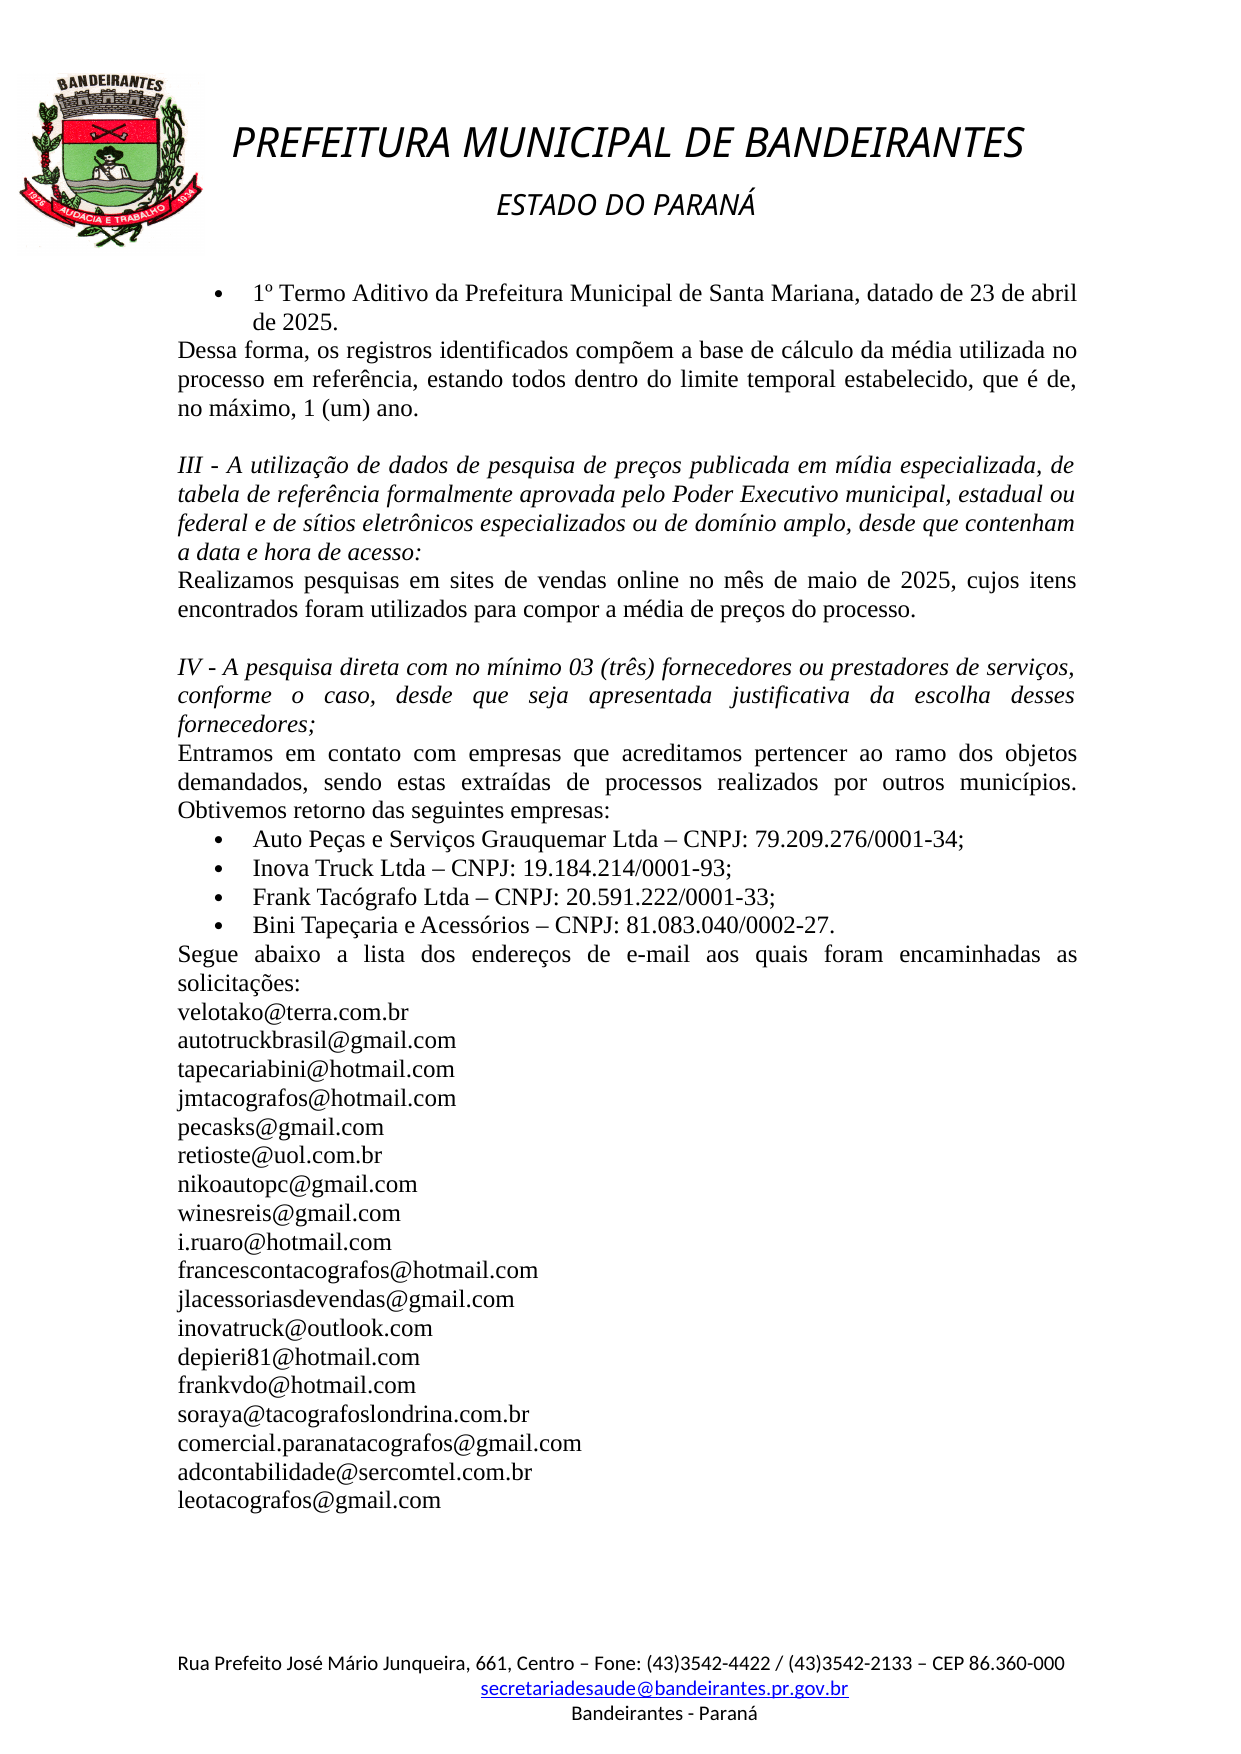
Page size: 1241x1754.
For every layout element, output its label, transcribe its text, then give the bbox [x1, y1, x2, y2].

text III - A utilização de dados de pesquisa de preços publicada em mídia especializada, de tabela de referência formalmente aprovada pelo Poder Executivo municipal, estadual ou federal e de sítios eletrônicos especializados ou de domínio amplo, desde que contenham a data e hora de acesso: [177, 450, 1078, 565]
list Auto Peças e Serviços Grauquemar Ltda – CNPJ: 79.209.276/0001-34; [215, 824, 1078, 853]
text velotako@terra.com.br autotruckbrasil@gmail.com tapecariabini@hotmail.com jmtacografos@hotmail.com pecasks@gmail.com retioste@uol.com.br nikoautopc@gmail.com winesreis@gmail.com i.ruaro@hotmail.com francescontacografos@hotmail.com jlacessoriasdevendas@gmail.com inovatruck@outlook.com depieri81@hotmail.com frankvdo@hotmail.com soraya@tacografoslondrina.com.br comercial.paranatacografos@gmail.com adcontabilidade@sercomtel.com.br leotacografos@gmail.com [177, 997, 1078, 1514]
list 1º Termo Aditivo da Prefeitura Municipal de Santa Mariana, datado de 23 de abril de 2025. [215, 278, 1078, 335]
text Realizamos pesquisas em sites de vendas online no mês de maio de 2025, cujos itens encontrados foram utilizados para compor a média de preços do processo. [177, 565, 1078, 623]
text IV - A pesquisa direta com no mínimo 03 (três) fornecedores ou prestadores de serviços, conforme o caso, desde que seja apresentada justificativa da escolha desses fornecedores; [177, 652, 1078, 738]
list Bini Tapeçaria e Acessórios – CNPJ: 81.083.040/0002-27. [215, 910, 1078, 939]
list Inova Truck Ltda – CNPJ: 19.184.214/0001-93; [215, 853, 1078, 882]
list Frank Tacógrafo Ltda – CNPJ: 20.591.222/0001-33; [215, 882, 1078, 910]
text Segue abaixo a lista dos endereços de e-mail aos quais foram encaminhadas as solicitações: [177, 939, 1078, 997]
picture [17, 73, 205, 256]
text Dessa forma, os registros identificados compõem a base de cálculo da média utilizada no processo em referência, estando todos dentro do limite temporal estabelecido, que é de, no máximo, 1 (um) ano. [177, 335, 1078, 422]
text Entramos em contato com empresas que acreditamos pertencer ao ramo dos objetos demandados, sendo estas extraídas de processos realizados por outros municípios. Obtivemos retorno das seguintes empresas: [177, 738, 1078, 824]
